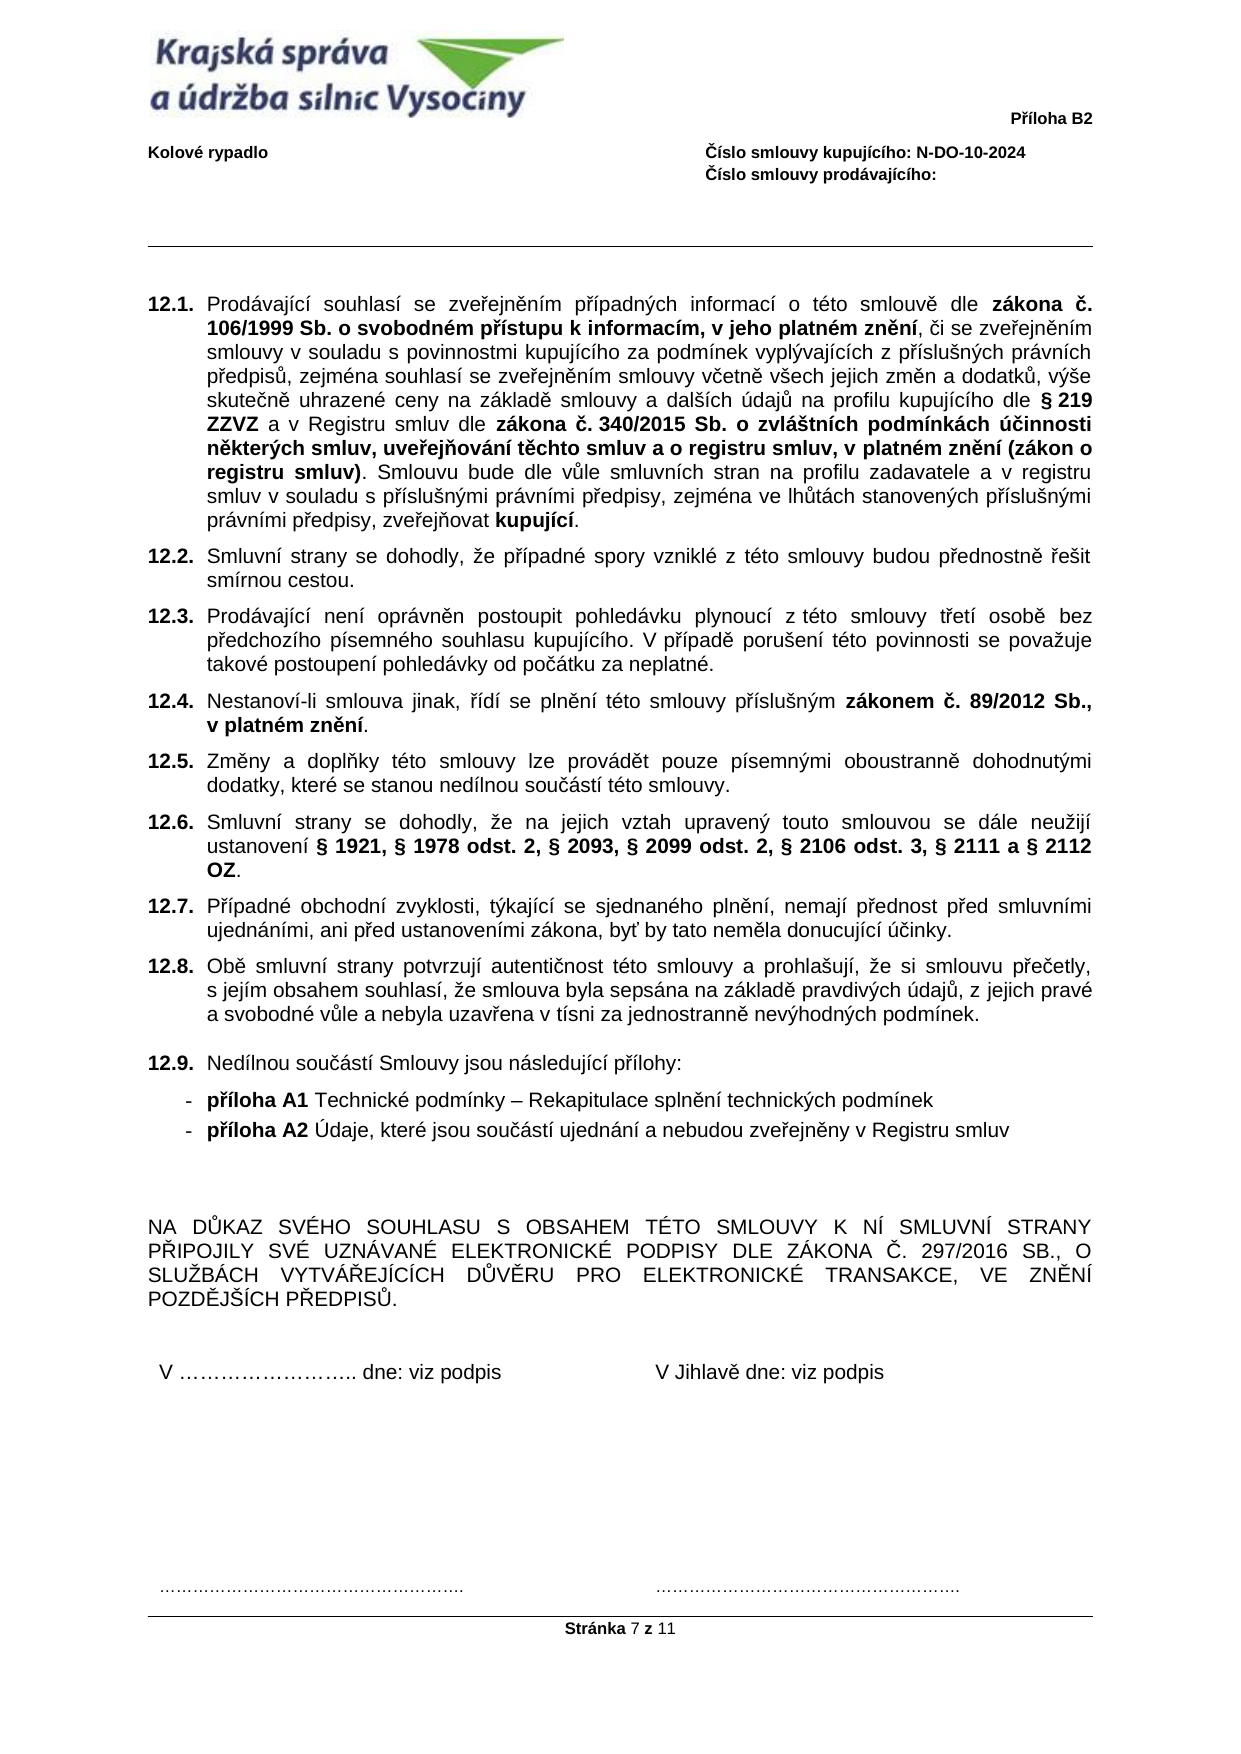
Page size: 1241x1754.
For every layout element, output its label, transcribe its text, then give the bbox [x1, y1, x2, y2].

list Prodávající není oprávněn postoupit pohledávku plynoucí z této smlouvy třetí osobě bez předchozího písemného souhlasu kupujícího. V případě porušení této povinnosti se považuje takové postoupení pohledávky od počátku za neplatné. [148, 604, 1093, 676]
table_header V Jihlavě dne: viz podpis [644, 1360, 1081, 1409]
table_header V …………………….. dne: viz podpis [148, 1360, 644, 1409]
list Nestanoví-li smlouva jinak, řídí se plnění této smlouvy příslušným zákonem č. 89/2012 Sb., v platném znění. [148, 689, 1093, 737]
list příloha A1 Technické podmínky – Rekapitulace splnění technických podmínek [185, 1088, 1093, 1112]
list Obě smluvní strany potvrzují autentičnost této smlouvy a prohlašují, že si smlouvu přečetly, s jejím obsahem souhlasí, že smlouva byla sepsána na základě pravdivých údajů, z jejich pravé a svobodné vůle a nebyla uzavřena v tísni za jednostranně nevýhodných podmínek. [148, 954, 1093, 1026]
list Smluvní strany se dohodly, že případné spory vzniklé z této smlouvy budou přednostně řešit smírnou cestou. [148, 544, 1093, 592]
list Případné obchodní zvyklosti, týkající se sjednaného plnění, nemají přednost před smluvními ujednáními, ani před ustanoveními zákona, byť by tato neměla donucující účinky. [148, 894, 1093, 942]
picture [148, 30, 564, 118]
text NA DŮKAZ SVÉHO SOUHLASU S OBSAHEM TÉTO SMLOUVY K NÍ SMLUVNÍ STRANY PŘIPOJILY SVÉ UZNÁVANÉ ELEKTRONICKÉ PODPISY DLE ZÁKONA Č. 297/2016 SB., O SLUŽBÁCH VYTVÁŘEJÍCÍCH DŮVĚRU PRO ELEKTRONICKÉ TRANSAKCE, VE ZNĚNÍ POZDĚJŠÍCH PŘEDPISŮ. [148, 1215, 1093, 1311]
list Prodávající souhlasí se zveřejněním případných informací o této smlouvě dle zákona č. 106/1999 Sb. o svobodném přístupu k informacím, v jeho platném znění, či se zveřejněním smlouvy v souladu s povinnostmi kupujícího za podmínek vyplývajících z příslušných právních předpisů, zejména souhlasí se zveřejněním smlouvy včetně všech jejich změn a dodatků, výše skutečně uhrazené ceny na základě smlouvy a dalších údajů na profilu kupujícího dle § 219 ZZVZ a v Registru smluv dle zákona č. 340/2015 Sb. o zvláštních podmínkách účinnosti některých smluv, uveřejňování těchto smluv a o registru smluv, v platném znění (zákon o registru smluv). Smlouvu bude dle vůle smluvních stran na profilu zadavatele a v registru smluv v souladu s příslušnými právními předpisy, zejména ve lhůtách stanovených příslušnými právními předpisy, zveřejňovat kupující. [148, 292, 1093, 531]
list Nedílnou součástí Smlouvy jsou následující přílohy: [148, 1051, 1093, 1075]
list Smluvní strany se dohodly, že na jejich vztah upravený touto smlouvou se dále neužijí ustanovení § 1921, § 1978 odst. 2, § 2093, § 2099 odst. 2, § 2106 odst. 3, § 2111 a § 2112 OZ. [148, 809, 1093, 881]
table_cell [644, 1409, 1081, 1606]
list příloha A2 Údaje, které jsou součástí ujednání a nebudou zveřejněny v Registru smluv [185, 1118, 1093, 1142]
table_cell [148, 1409, 644, 1606]
list Změny a doplňky této smlouvy lze provádět pouze písemnými oboustranně dohodnutými dodatky, které se stanou nedílnou součástí této smlouvy. [148, 749, 1093, 797]
